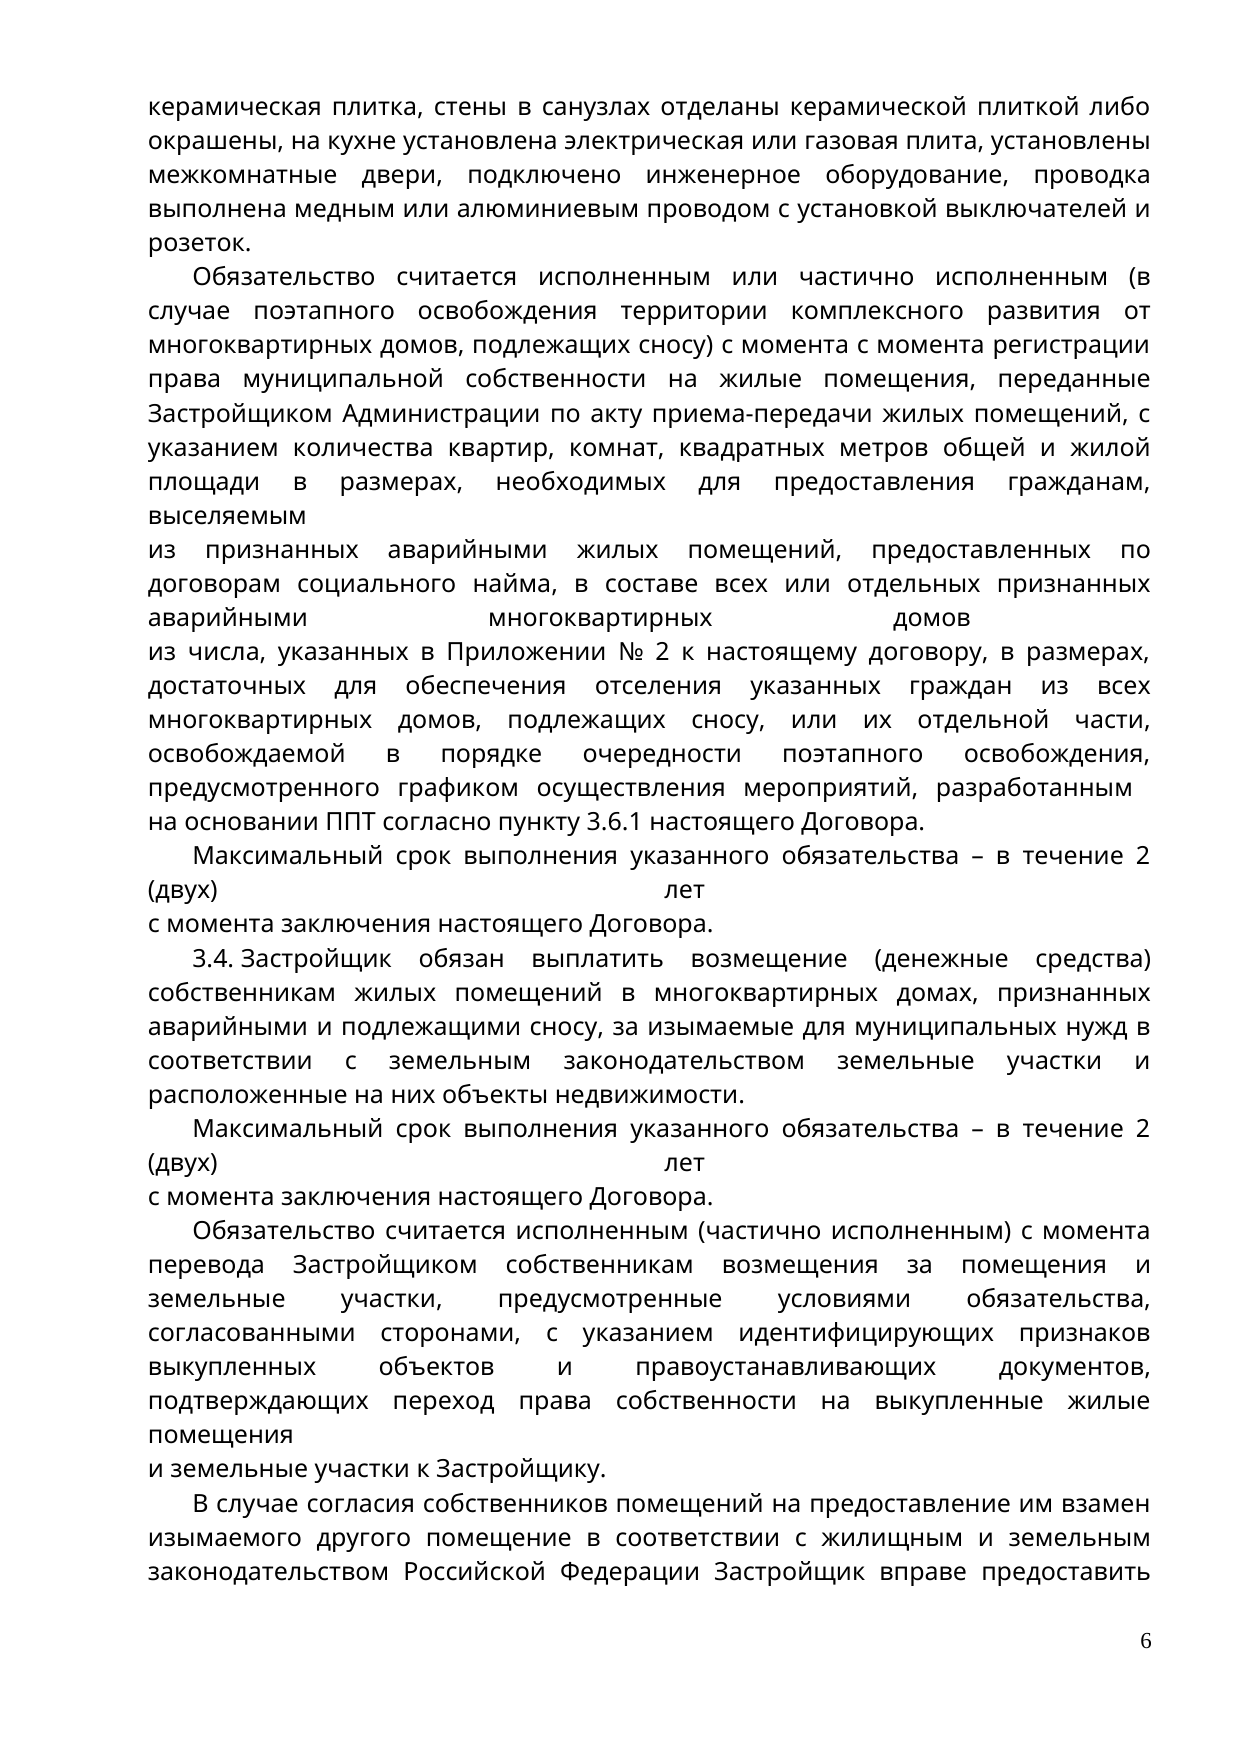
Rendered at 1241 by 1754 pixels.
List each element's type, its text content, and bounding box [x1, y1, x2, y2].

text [148, 1485, 1152, 1587]
text Максимальный срок выполнения указанного обязательства – в течение 2 (двух) лет с момента заключения настоящего Договора. [148, 838, 1152, 940]
text 3.4. Застройщик обязан выплатить возмещение (денежные средства) собственникам жилых помещений в многоквартирных домах, признанных аварийными и подлежащими сносу, за изымаемые для муниципальных нужд в соответствии с земельным законодательством земельные участки и расположенные на них объекты недвижимости. [148, 940, 1152, 1111]
text Обязательство считается исполненным или частично исполненным (в случае поэтапного освобождения территории комплексного развития от многоквартирных домов, подлежащих сносу) с момента с момента регистрации права муниципальной собственности на жилые помещения, переданные Застройщиком Администрации по акту приема-передачи жилых помещений, с указанием количества квартир, комнат, квадратных метров общей и жилой площади в размерах, необходимых для предоставления гражданам, выселяемым из признанных аварийными жилых помещений, предоставленных по договорам социального найма, в составе всех или отдельных признанных аварийными многоквартирных домов из числа, указанных в Приложении № 2 к настоящему договору, в размерах, достаточных для обеспечения отселения указанных граждан из всех многоквартирных домов, подлежащих сносу, или их отдельной части, освобождаемой в порядке очередности поэтапного освобождения, предусмотренного графиком осуществления мероприятий, разработанным на основании ППТ согласно пункту 3.6.1 настоящего Договора. [148, 259, 1152, 838]
text Обязательство считается исполненным (частично исполненным) с момента перевода Застройщиком собственникам возмещения за помещения и земельные участки, предусмотренные условиями обязательства, согласованными сторонами, с указанием идентифицирующих признаков выкупленных объектов и правоустанавливающих документов, подтверждающих переход права собственности на выкупленные жилые помещения и земельные участки к Застройщику. [148, 1213, 1152, 1485]
text Максимальный срок выполнения указанного обязательства – в течение 2 (двух) лет с момента заключения настоящего Договора. [148, 1111, 1152, 1213]
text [148, 89, 1152, 259]
